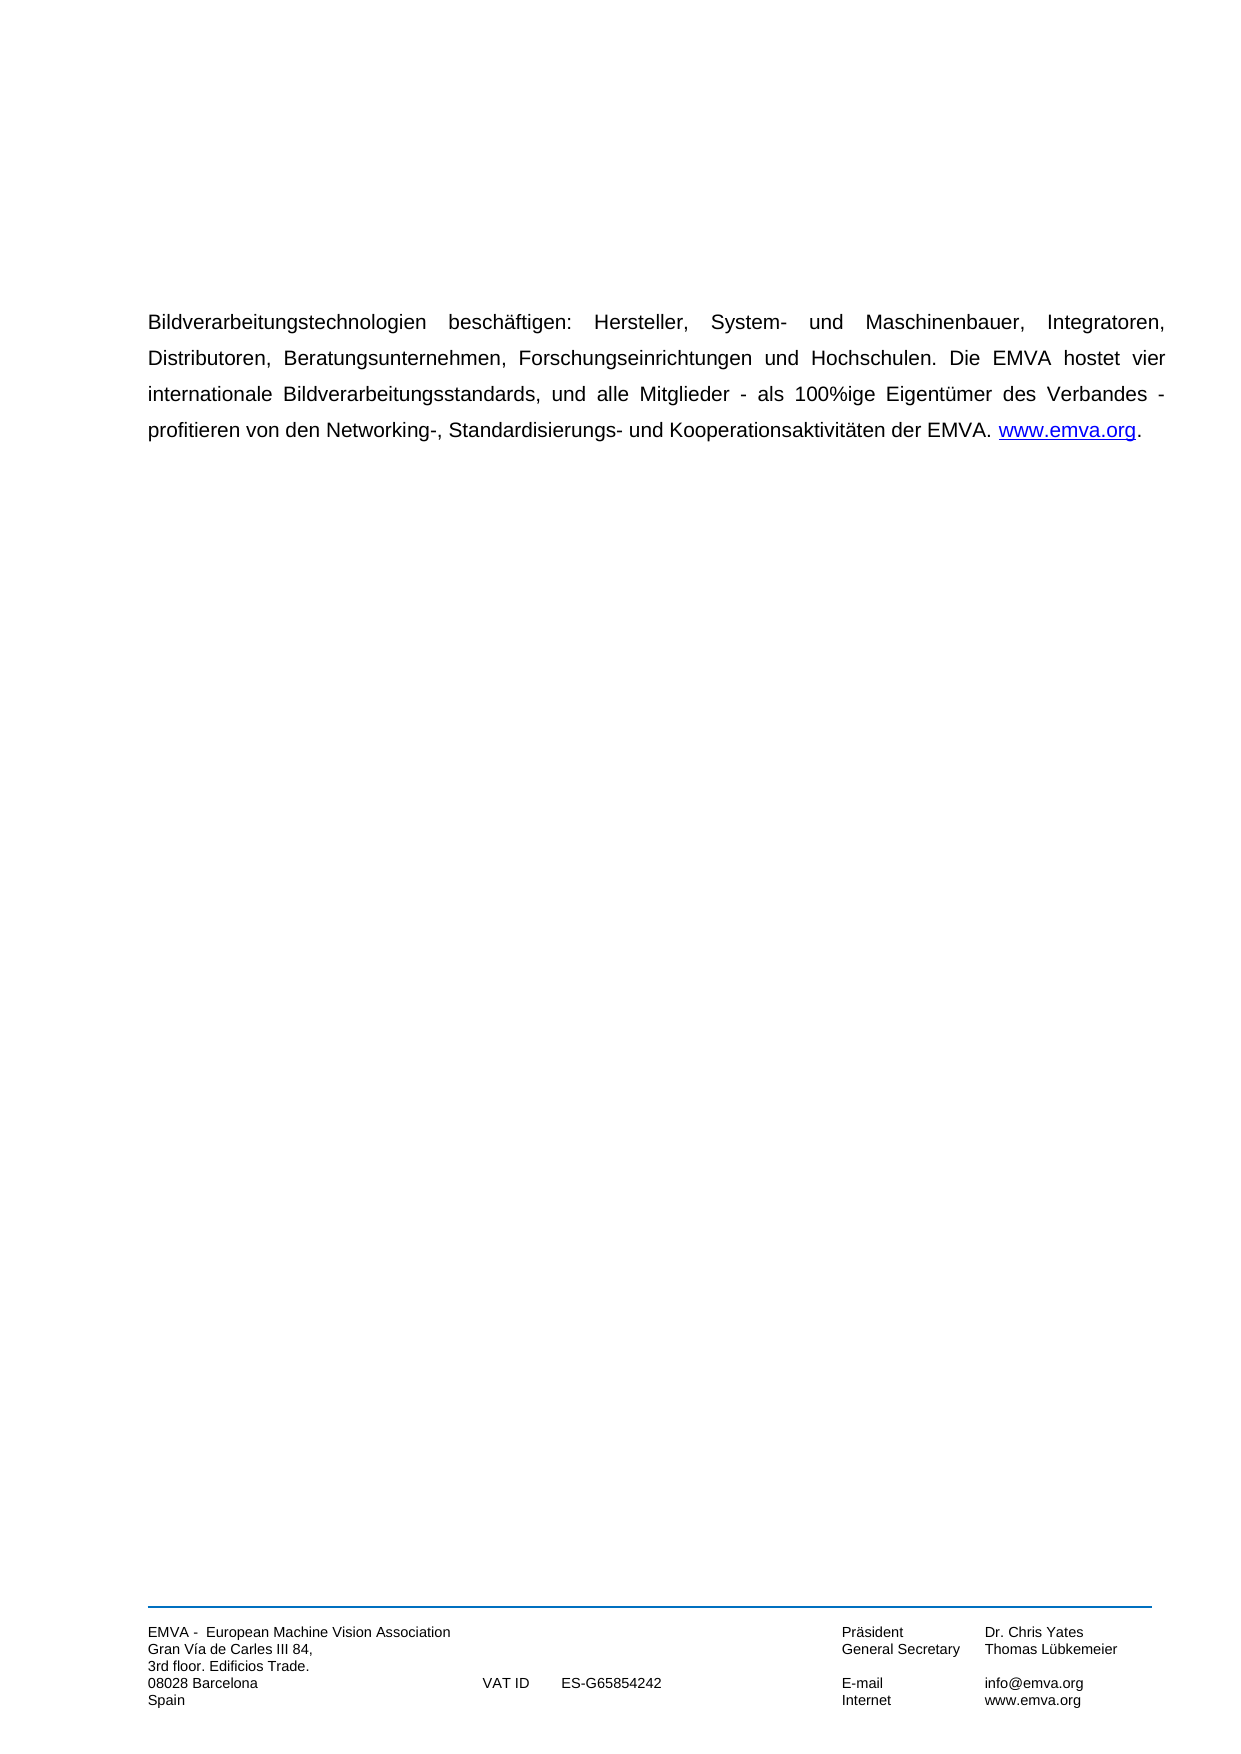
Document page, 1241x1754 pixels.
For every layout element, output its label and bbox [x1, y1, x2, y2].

text [148, 310, 1167, 442]
